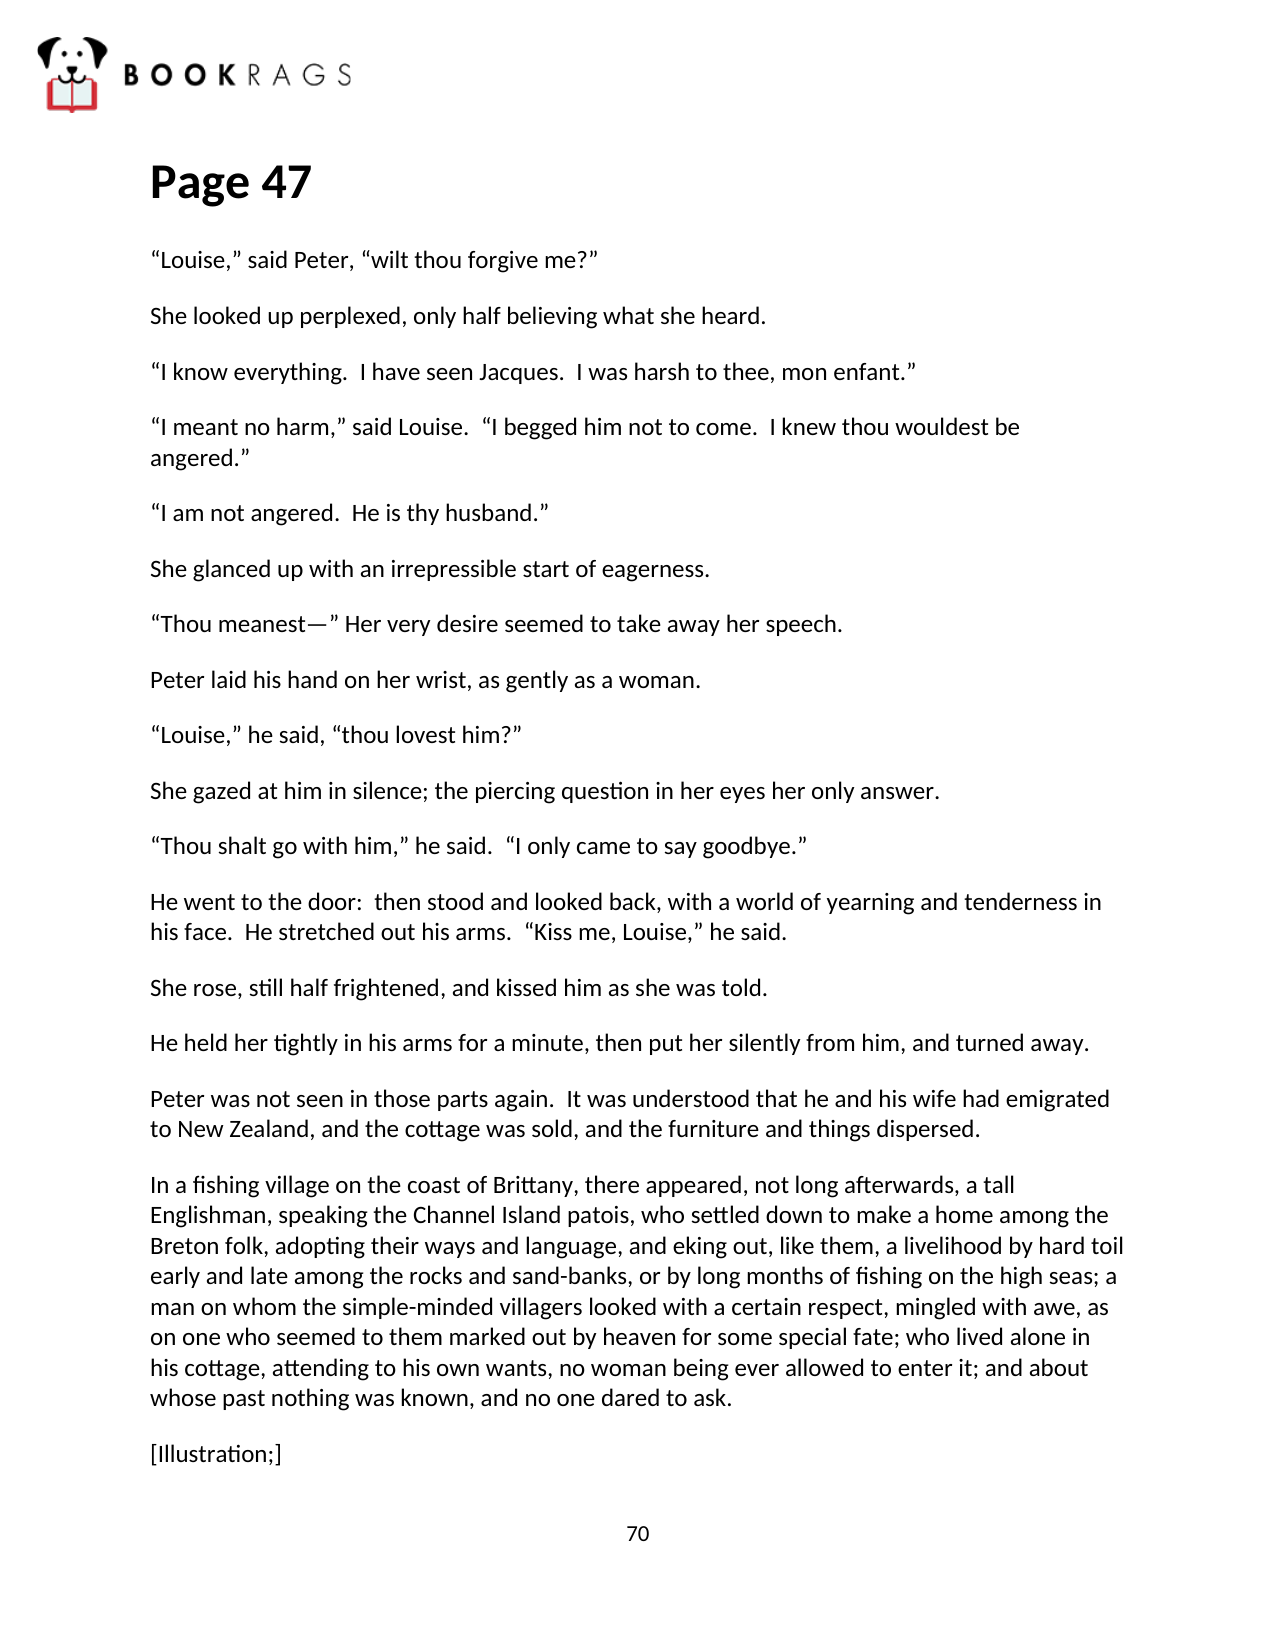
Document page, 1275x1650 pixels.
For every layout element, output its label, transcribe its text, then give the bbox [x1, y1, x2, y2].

text Peter was not seen in those parts again. It was understood that he and his wife had emigrated to New Zealand, and the cottage was sold, and the furniture and things dispersed. [150, 1083, 1125, 1144]
picture [37, 37, 351, 113]
text She glanced up with an irrepressible start of eagerness. [150, 553, 1125, 583]
text She looked up perplexed, only half believing what she heard. [150, 300, 1125, 331]
text She gazed at him in silence; the piercing question in her eyes her only answer. [150, 775, 1125, 805]
text “I know everything. I have seen Jacques. I was harsh to thee, mon enfant.” [150, 356, 1125, 386]
text He held her tightly in his arms for a minute, then put her silently from him, and turned away. [150, 1027, 1125, 1058]
text She rose, still half frightened, and kissed him as she was told. [150, 972, 1125, 1002]
text Peter laid his hand on her wrist, as gently as a woman. [150, 664, 1125, 694]
text “I am not angered. He is thy husband.” [150, 497, 1125, 528]
text “I meant no harm,” said Louise. “I begged him not to come. I knew thou wouldest be angered.” [150, 411, 1125, 472]
text “Louise,” said Peter, “wilt thou forgive me?” [150, 244, 1125, 275]
text “Thou shalt go with him,” he said. “I only came to say goodbye.” [150, 830, 1125, 861]
text “Thou meanest—­” Her very desire seemed to take away her speech. [150, 608, 1125, 639]
text Page 47 [150, 150, 1125, 211]
text He went to the door: then stood and looked back, with a world of yearning and tenderness in his face. He stretched out his arms. “Kiss me, Louise,” he said. [150, 886, 1125, 947]
text In a fishing village on the coast of Brittany, there appeared, not long afterwards, a tall Englishman, speaking the Channel Island patois, who settled down to make a home among the Breton folk, adopting their ways and language, and eking out, like them, a livelihood by hard toil early and late among the rocks and sand-banks, or by long months of fishing on the high seas; a man on whom the simple-minded villagers looked with a certain respect, mingled with awe, as on one who seemed to them marked out by heaven for some special fate; who lived alone in his cottage, attending to his own wants, no woman being ever allowed to enter it; and about whose past nothing was known, and no one dared to ask. [150, 1169, 1125, 1413]
text “Louise,” he said, “thou lovest him?” [150, 719, 1125, 750]
text [Illustration;] [150, 1438, 1125, 1469]
